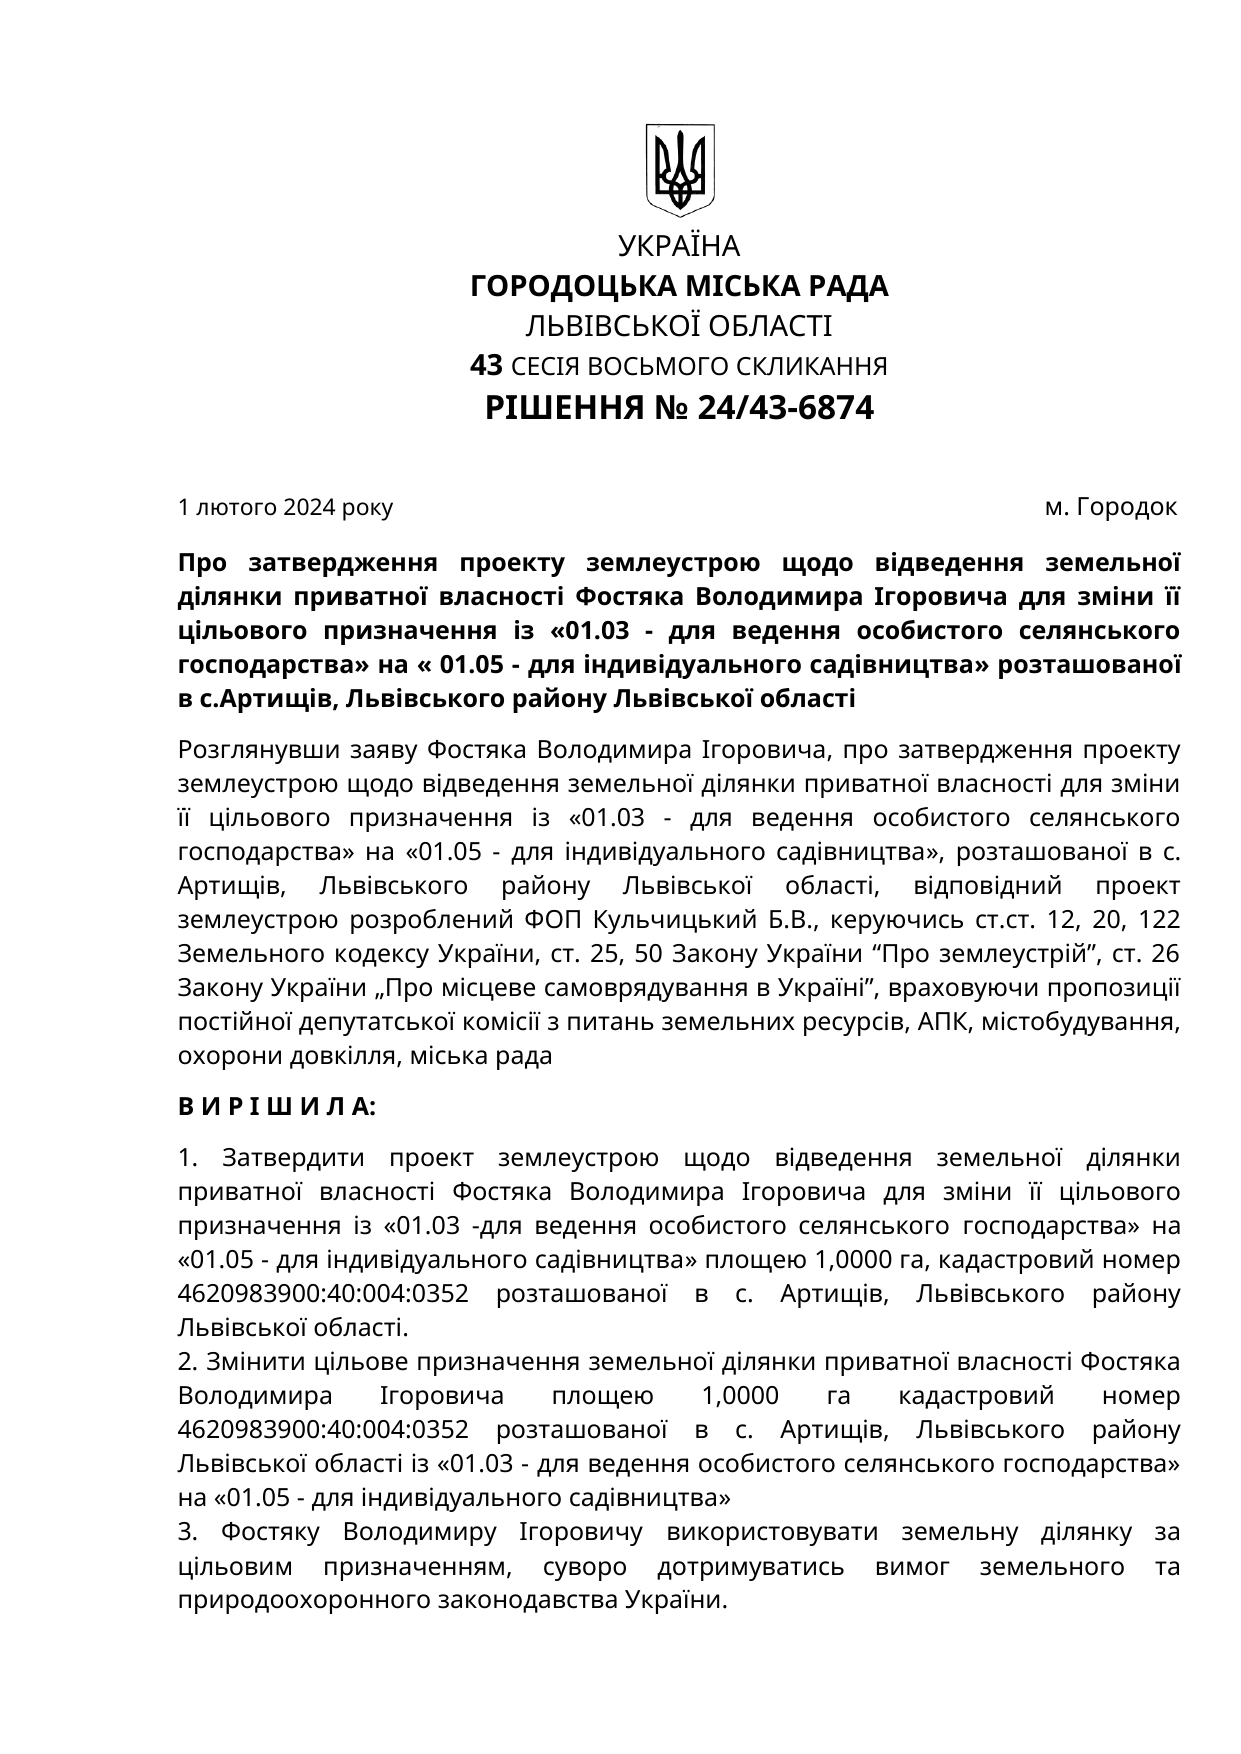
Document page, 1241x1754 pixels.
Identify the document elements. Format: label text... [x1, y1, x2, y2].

text 3. Фостяку Володимиру Ігоровичу використовувати земельну ділянку за цільовим призначенням, суворо дотримуватись вимог земельного та природоохоронного законодавства України. [177, 1514, 1182, 1616]
text ЛЬВІВСЬКОЇ ОБЛАСТІ [177, 305, 1181, 344]
text Розглянувши заяву Фостяка Володимира Ігоровича, про затвердження проекту землеустрою щодо відведення земельної ділянки приватної власності для зміни її цільового призначення із «01.03 - для ведення особистого селянського господарства» на «01.05 - для індивідуального садівництва», розташованої в с. Артищів, Львівського району Львівської області, відповідний проект землеустрою розроблений ФОП Кульчицький Б.В., керуючись ст.ст. 12, 20, 122 Земельного кодексу України, ст. 25, 50 Закону України “Про землеустрій”, ст. 26 Закону України „Про місцеве самоврядування в Україні”, враховуючи пропозиції постійної депутатської комісії з питань земельних ресурсів, АПК, містобудування, охорони довкілля, міська рада [177, 731, 1182, 1072]
text В И Р І Ш И Л А: [177, 1089, 1182, 1123]
text 1 лютого 2024 року м. Городок [177, 488, 1181, 523]
text РІШЕННЯ № 24/43-6874 [177, 384, 1181, 429]
text 2. Змінити цільове призначення земельної ділянки приватної власності Фостяка Володимира Ігоровича площею 1,0000 га кадастровий номер 4620983900:40:004:0352 розташованої в с. Артищів, Львівського району Львівської області із «01.03 - для ведення особистого селянського господарства» на «01.05 - для індивідуального садівництва» [177, 1344, 1182, 1514]
text Про затвердження проекту землеустрою щодо відведення земельної ділянки приватної власності Фостяка Володимира Ігоровича для зміни її цільового призначення із «01.03 - для ведення особистого селянського господарства» на « 01.05 - для індивідуального садівництва» розташованої в с.Артищів, Львівського району Львівської області [177, 544, 1182, 715]
text 43 сесія восьмого скликання [177, 344, 1181, 384]
text ГОРОДОЦЬКА МІСЬКА РАДА [177, 265, 1181, 305]
picture [633, 118, 726, 222]
text 1. Затвердити проект землеустрою щодо відведення земельної ділянки приватної власності Фостяка Володимира Ігоровича для зміни її цільового призначення із «01.03 -для ведення особистого селянського господарства» на «01.05 - для індивідуального садівництва» площею 1,0000 га, кадастровий номер 4620983900:40:004:0352 розташованої в с. Артищів, Львівського району Львівської області. [177, 1139, 1182, 1344]
text УКРАЇНА [177, 225, 1181, 265]
